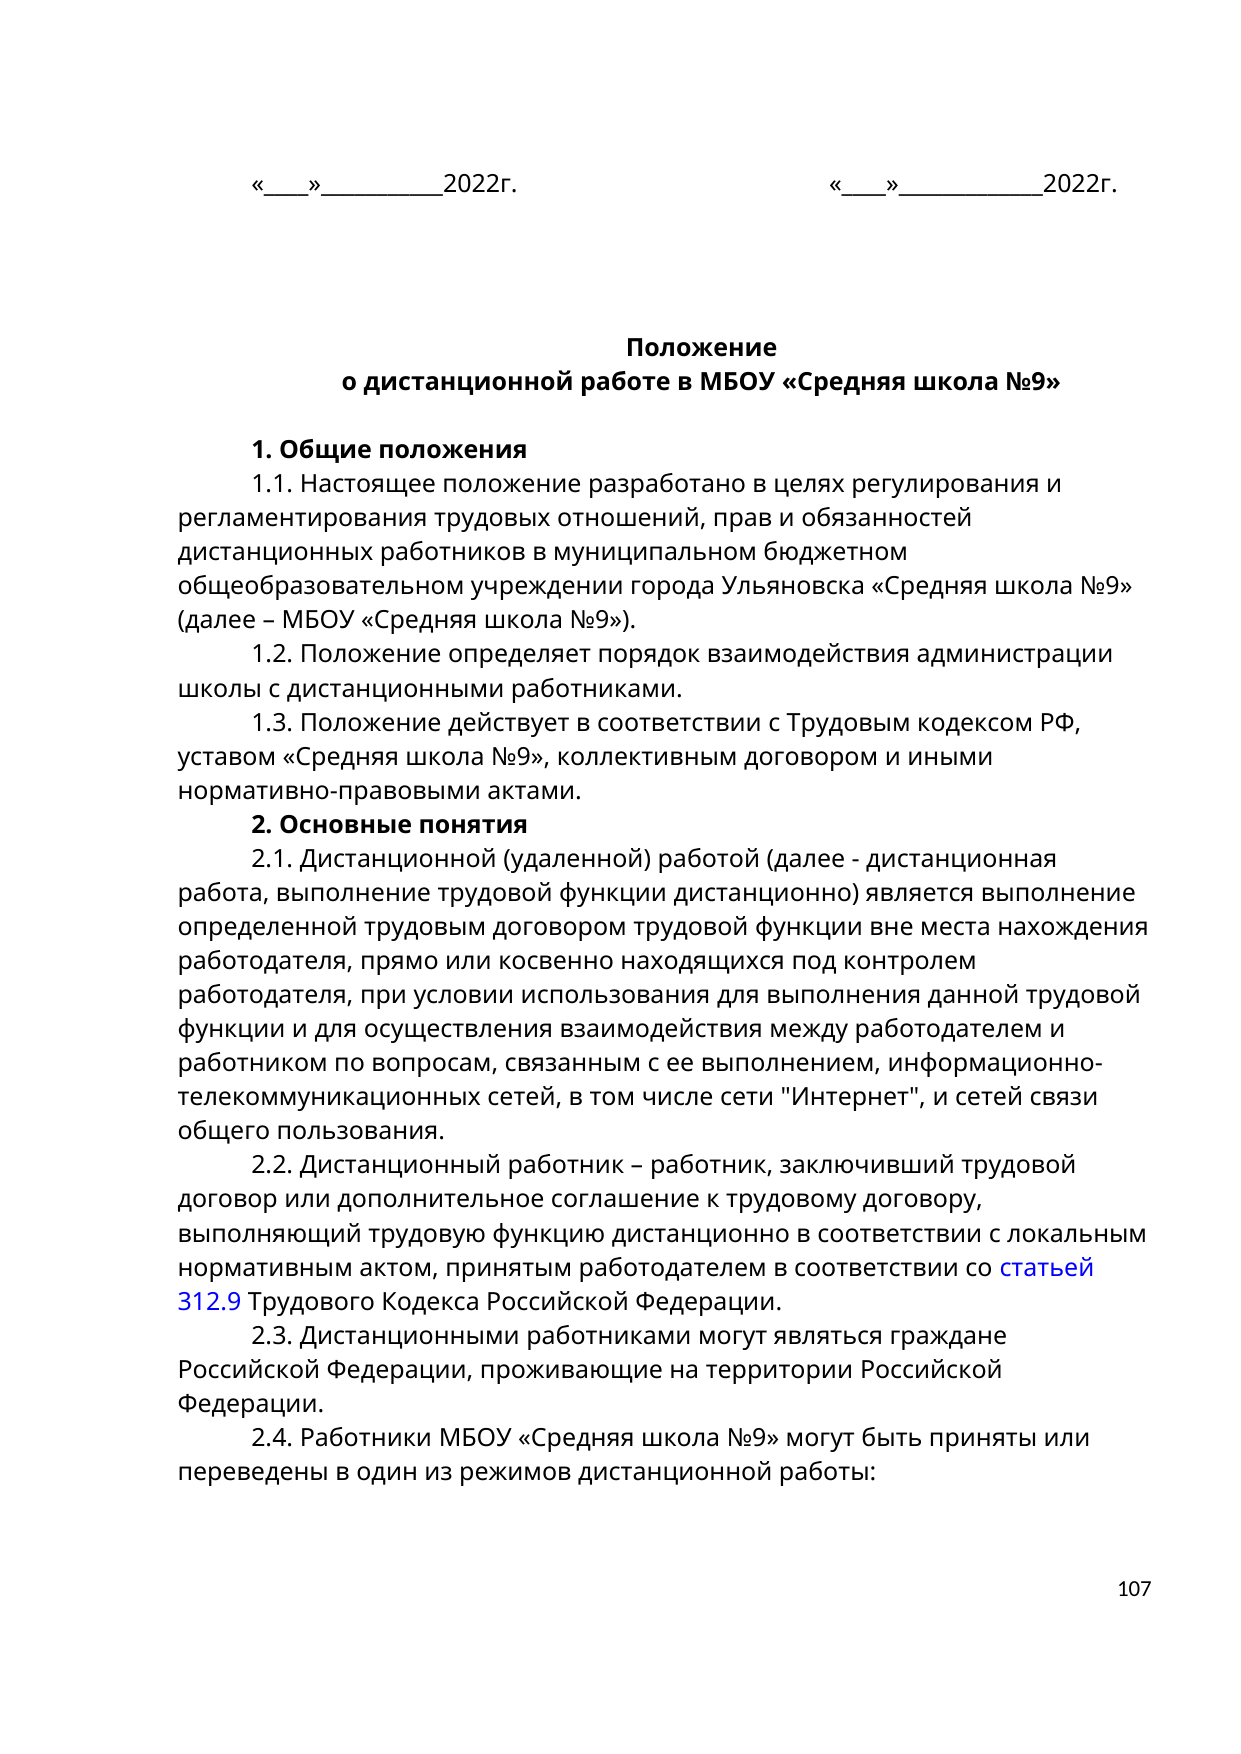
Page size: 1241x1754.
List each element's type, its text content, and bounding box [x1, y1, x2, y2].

text Положение [177, 329, 1152, 364]
text 2.4. Работники МБОУ «Средняя школа №9» могут быть приняты или переведены в один из режимов дистанционной работы: [177, 1419, 1152, 1488]
text 1.3. Положение действует в соответствии с Трудовым кодексом РФ, уставом «Средняя школа №9», коллективным договором и иными нормативно-правовыми актами. [177, 704, 1152, 806]
text 1.1. Настоящее положение разработано в целях регулирования и регламентирования трудовых отношений, прав и обязанностей дистанционных работников в муниципальном бюджетном общеобразовательном учреждении города Ульяновска «Средняя школа №9» (далее – МБОУ «Средняя школа №9»). [177, 466, 1152, 636]
text «____»___________2022г. «____»_____________2022г. [177, 165, 1152, 199]
text 2.2. Дистанционный работник – работник, заключивший трудовой договор или дополнительное соглашение к трудовому договору, выполняющий трудовую функцию дистанционно в соответствии с локальным нормативным актом, принятым работодателем в соответствии со статьей 312.9 Трудового Кодекса Российской Федерации. [177, 1147, 1152, 1317]
text о дистанционной работе в МБОУ «Средняя школа №9» [177, 364, 1152, 398]
text 1. Общие положения [177, 432, 1152, 466]
text 2. Основные понятия [177, 806, 1152, 841]
text 2.1. Дистанционной (удаленной) работой (далее - дистанционная работа, выполнение трудовой функции дистанционно) является выполнение определенной трудовым договором трудовой функции вне места нахождения работодателя, прямо или косвенно находящихся под контролем работодателя, при условии использования для выполнения данной трудовой функции и для осуществления взаимодействия между работодателем и работником по вопросам, связанным с ее выполнением, информационно-телекоммуникационных сетей, в том числе сети "Интернет", и сетей связи общего пользования. [177, 841, 1152, 1147]
text 1.2. Положение определяет порядок взаимодействия администрации школы с дистанционными работниками. [177, 636, 1152, 704]
text 2.3. Дистанционными работниками могут являться граждане Российской Федерации, проживающие на территории Российской Федерации. [177, 1317, 1152, 1419]
